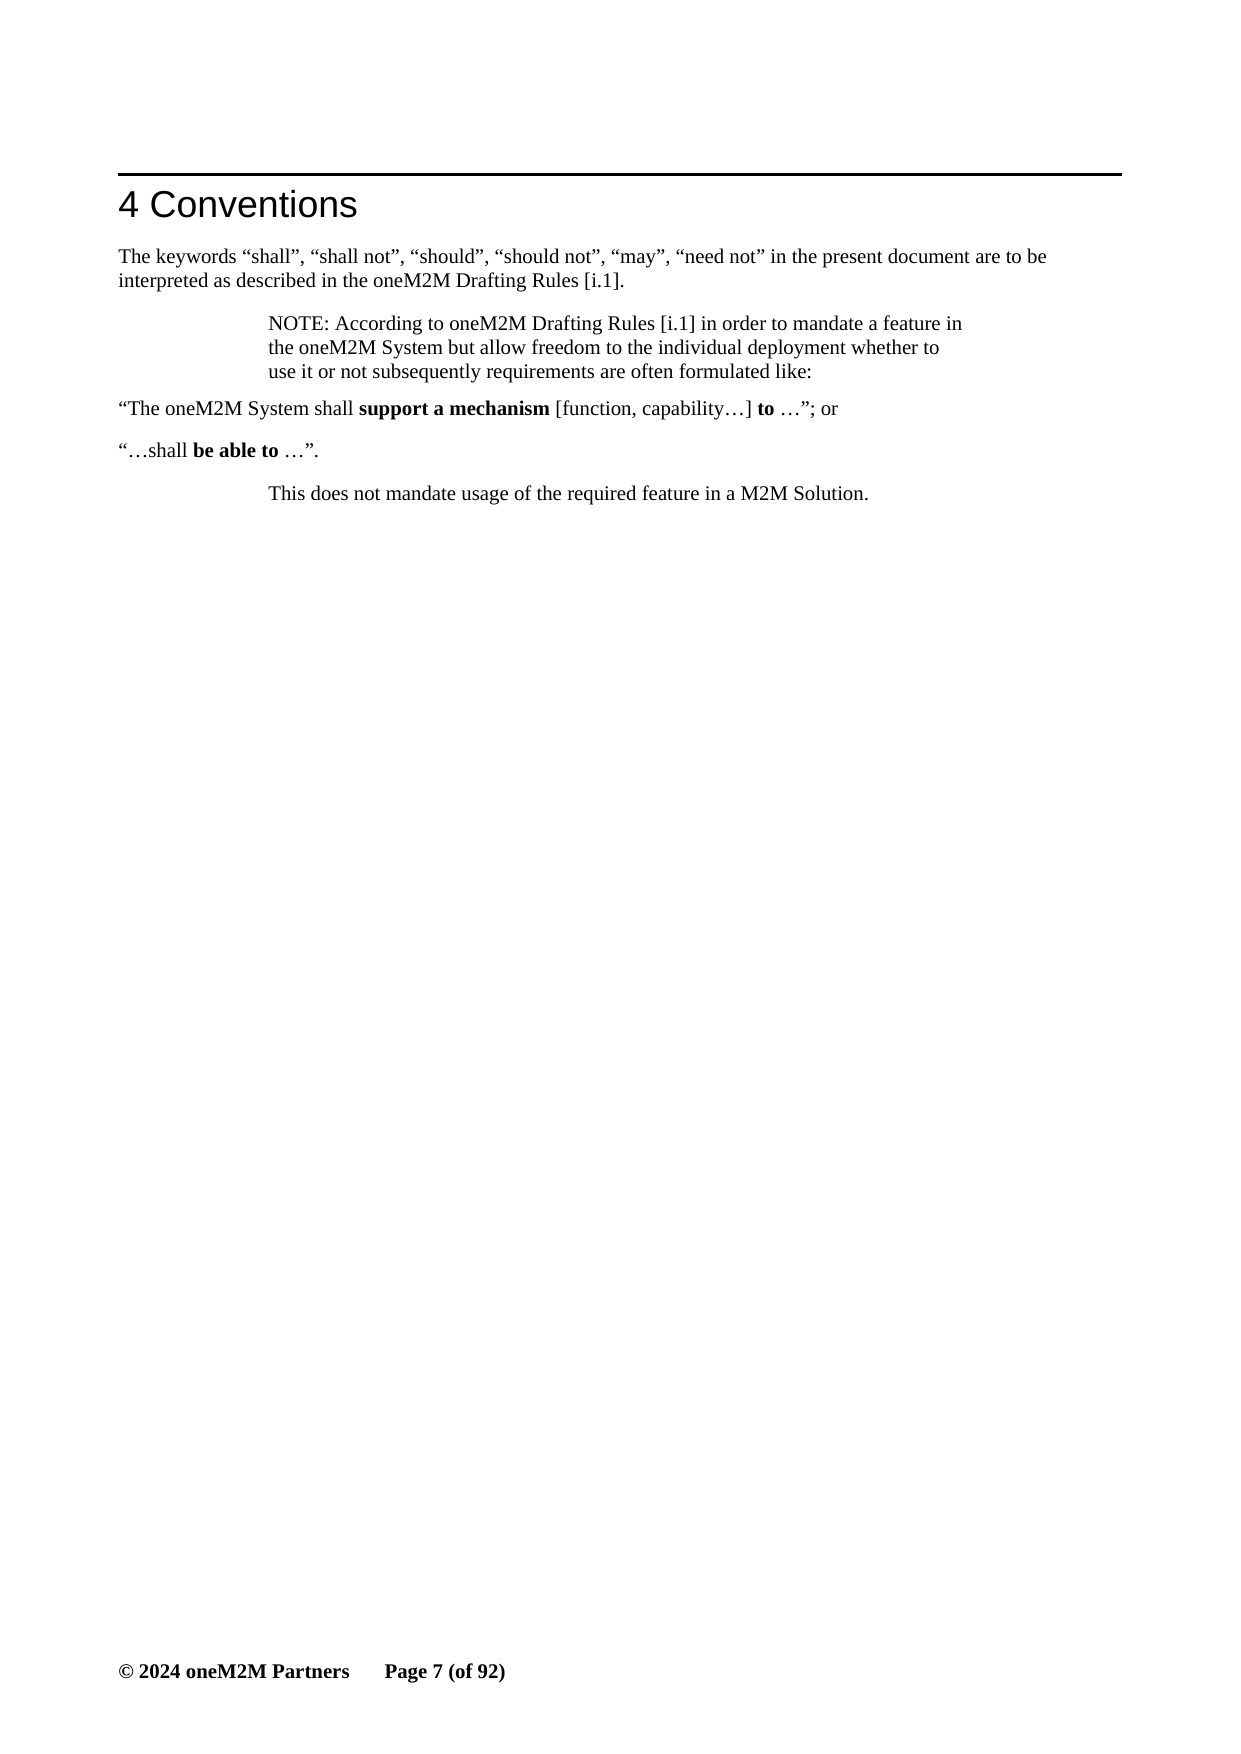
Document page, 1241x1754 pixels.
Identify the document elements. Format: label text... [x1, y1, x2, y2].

text NOTE: According to oneM2M Drafting Rules [i.1] in order to mandate a feature in the oneM2M System but allow freedom to the individual deployment whether to use it or not subsequently requirements are often formulated like: [268, 311, 972, 383]
text This does not mandate usage of the required feature in a M2M Solution. [268, 481, 972, 505]
subtitle 4 Conventions [118, 176, 1122, 225]
